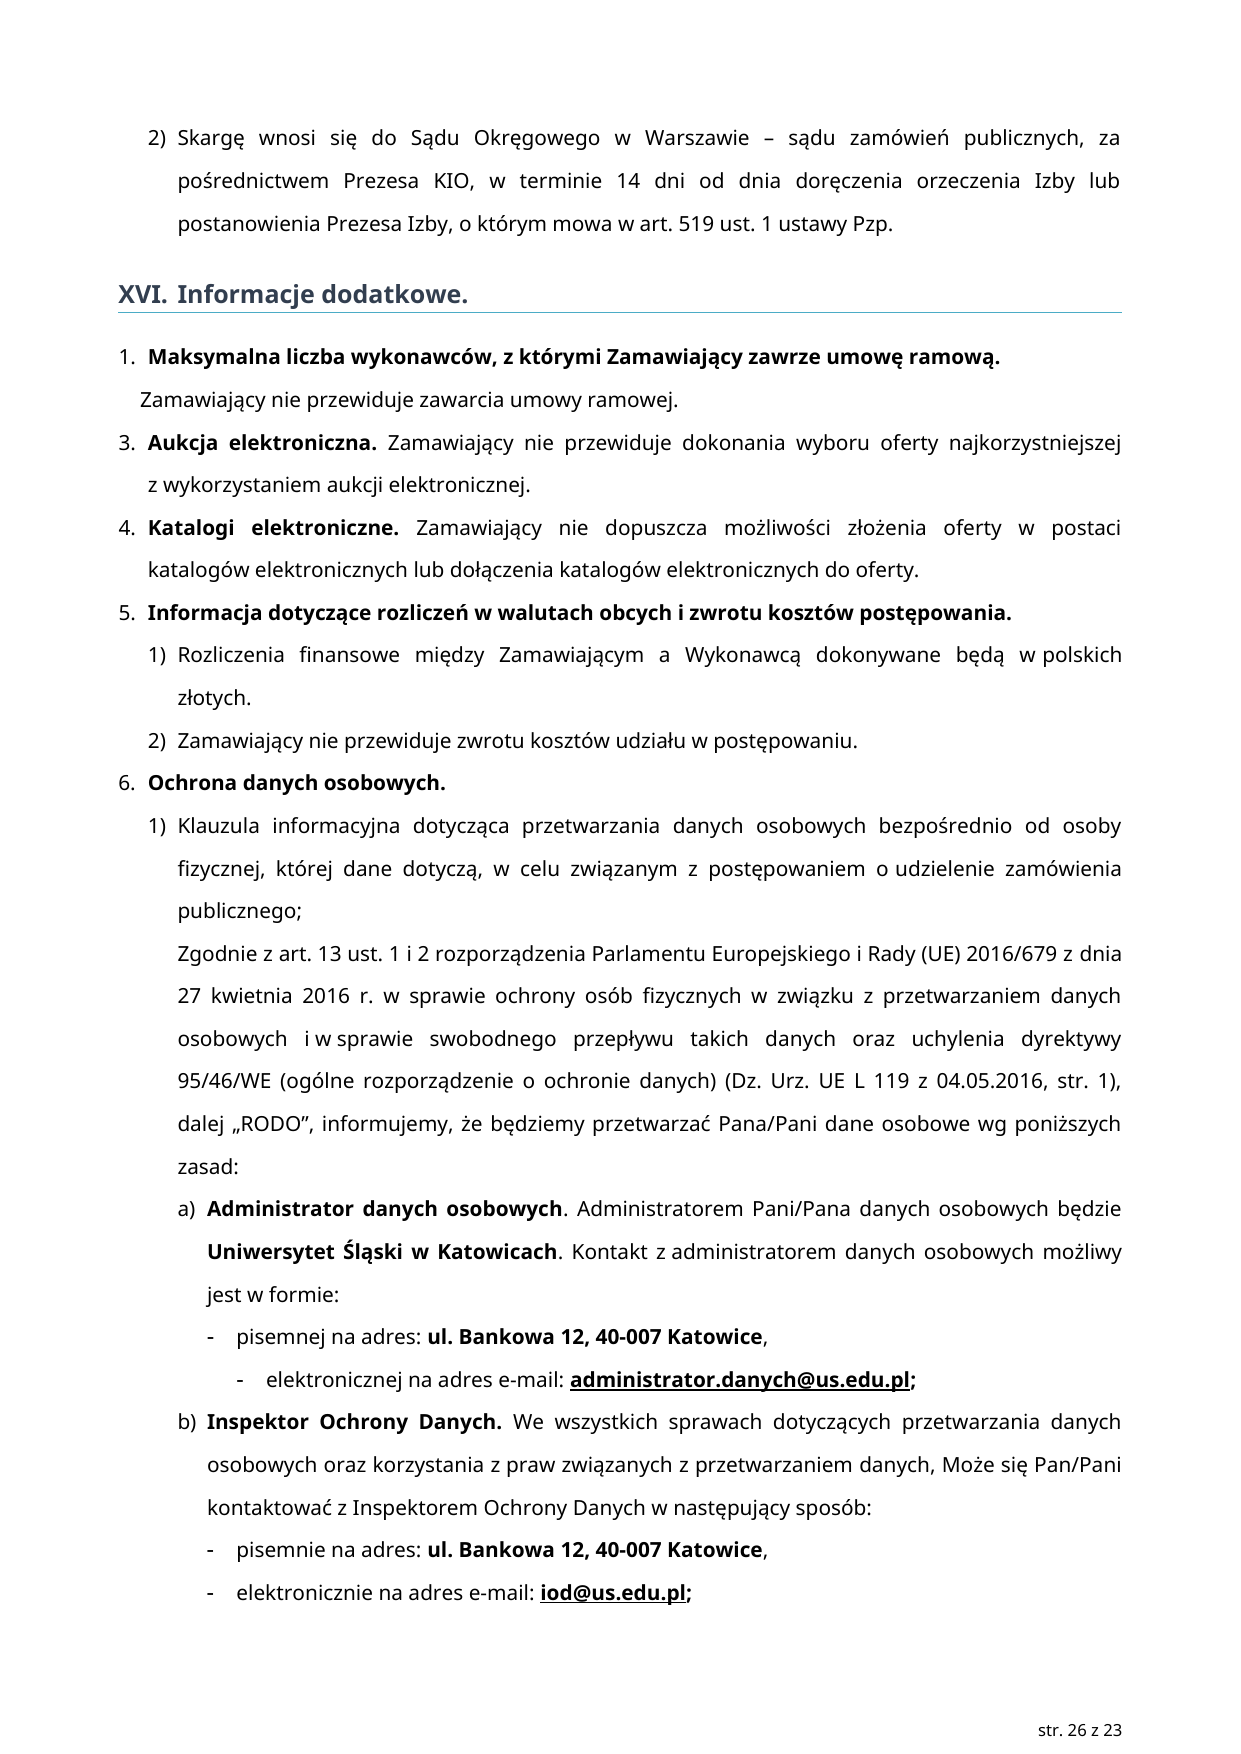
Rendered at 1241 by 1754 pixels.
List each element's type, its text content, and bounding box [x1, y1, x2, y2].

text Zgodnie z art. 13 ust. 1 i 2 rozporządzenia Parlamentu Europejskiego i Rady (UE) 2016/679 z dnia 27 kwietnia 2016 r. w sprawie ochrony osób fizycznych w związku z przetwarzaniem danych osobowych i w sprawie swobodnego przepływu takich danych oraz uchylenia dyrektywy 95/46/WE (ogólne rozporządzenie o ochronie danych) (Dz. Urz. UE L 119 z 04.05.2016, str. 1), dalej „RODO”, informujemy, że będziemy przetwarzać Pana/Pani dane osobowe wg poniższych zasad: [177, 939, 1122, 1180]
list Zamawiający nie przewiduje zawarcia umowy ramowej. [118, 385, 1122, 413]
list pisemnie na adres: ul. Bankowa 12, 40-007 Katowice, [207, 1535, 1122, 1564]
subtitle Zamawiający nie przewiduje zwrotu kosztów udziału w postępowaniu. [148, 726, 1122, 754]
subtitle Klauzula informacyjna dotycząca przetwarzania danych osobowych bezpośrednio od osoby fizycznej, której dane dotyczą, w celu związanym z postępowaniem o udzielenie zamówienia publicznego; [148, 811, 1122, 925]
subtitle Rozliczenia finansowe między Zamawiającym a Wykonawcą dokonywane będą w polskich złotych. [148, 641, 1122, 712]
subtitle Informacja dotyczące rozliczeń w walutach obcych i zwrotu kosztów postępowania. [118, 598, 1122, 626]
list elektronicznej na adres e-mail: administrator.danych@us.edu.pl; [236, 1365, 1122, 1393]
subtitle Aukcja elektroniczna. Zamawiający nie przewiduje dokonania wyboru oferty najkorzystniejszej z wykorzystaniem aukcji elektronicznej. [118, 428, 1122, 499]
subtitle Ochrona danych osobowych. [118, 768, 1122, 797]
subtitle Inspektor Ochrony Danych. We wszystkich sprawach dotyczących przetwarzania danych osobowych oraz korzystania z praw związanych z przetwarzaniem danych, Może się Pan/Pani kontaktować z Inspektorem Ochrony Danych w następujący sposób: [177, 1407, 1122, 1521]
subtitle Informacje dodatkowe. [118, 276, 1122, 312]
subtitle Administrator danych osobowych. Administratorem Pani/Pana danych osobowych będzie Uniwersytet Śląski w Katowicach. Kontakt z administratorem danych osobowych możliwy jest w formie: [177, 1194, 1122, 1308]
list Skargę wnosi się do Sądu Okręgowego w Warszawie – sądu zamówień publicznych, za pośrednictwem Prezesa KIO, w terminie 14 dni od dnia doręczenia orzeczenia Izby lub postanowienia Prezesa Izby, o którym mowa w art. 519 ust. 1 ustawy Pzp. [148, 123, 1122, 237]
list elektronicznie na adres e-mail: iod@us.edu.pl; [207, 1578, 1122, 1606]
subtitle Maksymalna liczba wykonawców, z którymi Zamawiający zawrze umowę ramową. [118, 342, 1122, 371]
subtitle Katalogi elektroniczne. Zamawiający nie dopuszcza możliwości złożenia oferty w postaci katalogów elektronicznych lub dołączenia katalogów elektronicznych do oferty. [118, 513, 1122, 584]
list pisemnej na adres: ul. Bankowa 12, 40-007 Katowice, [207, 1322, 1122, 1351]
